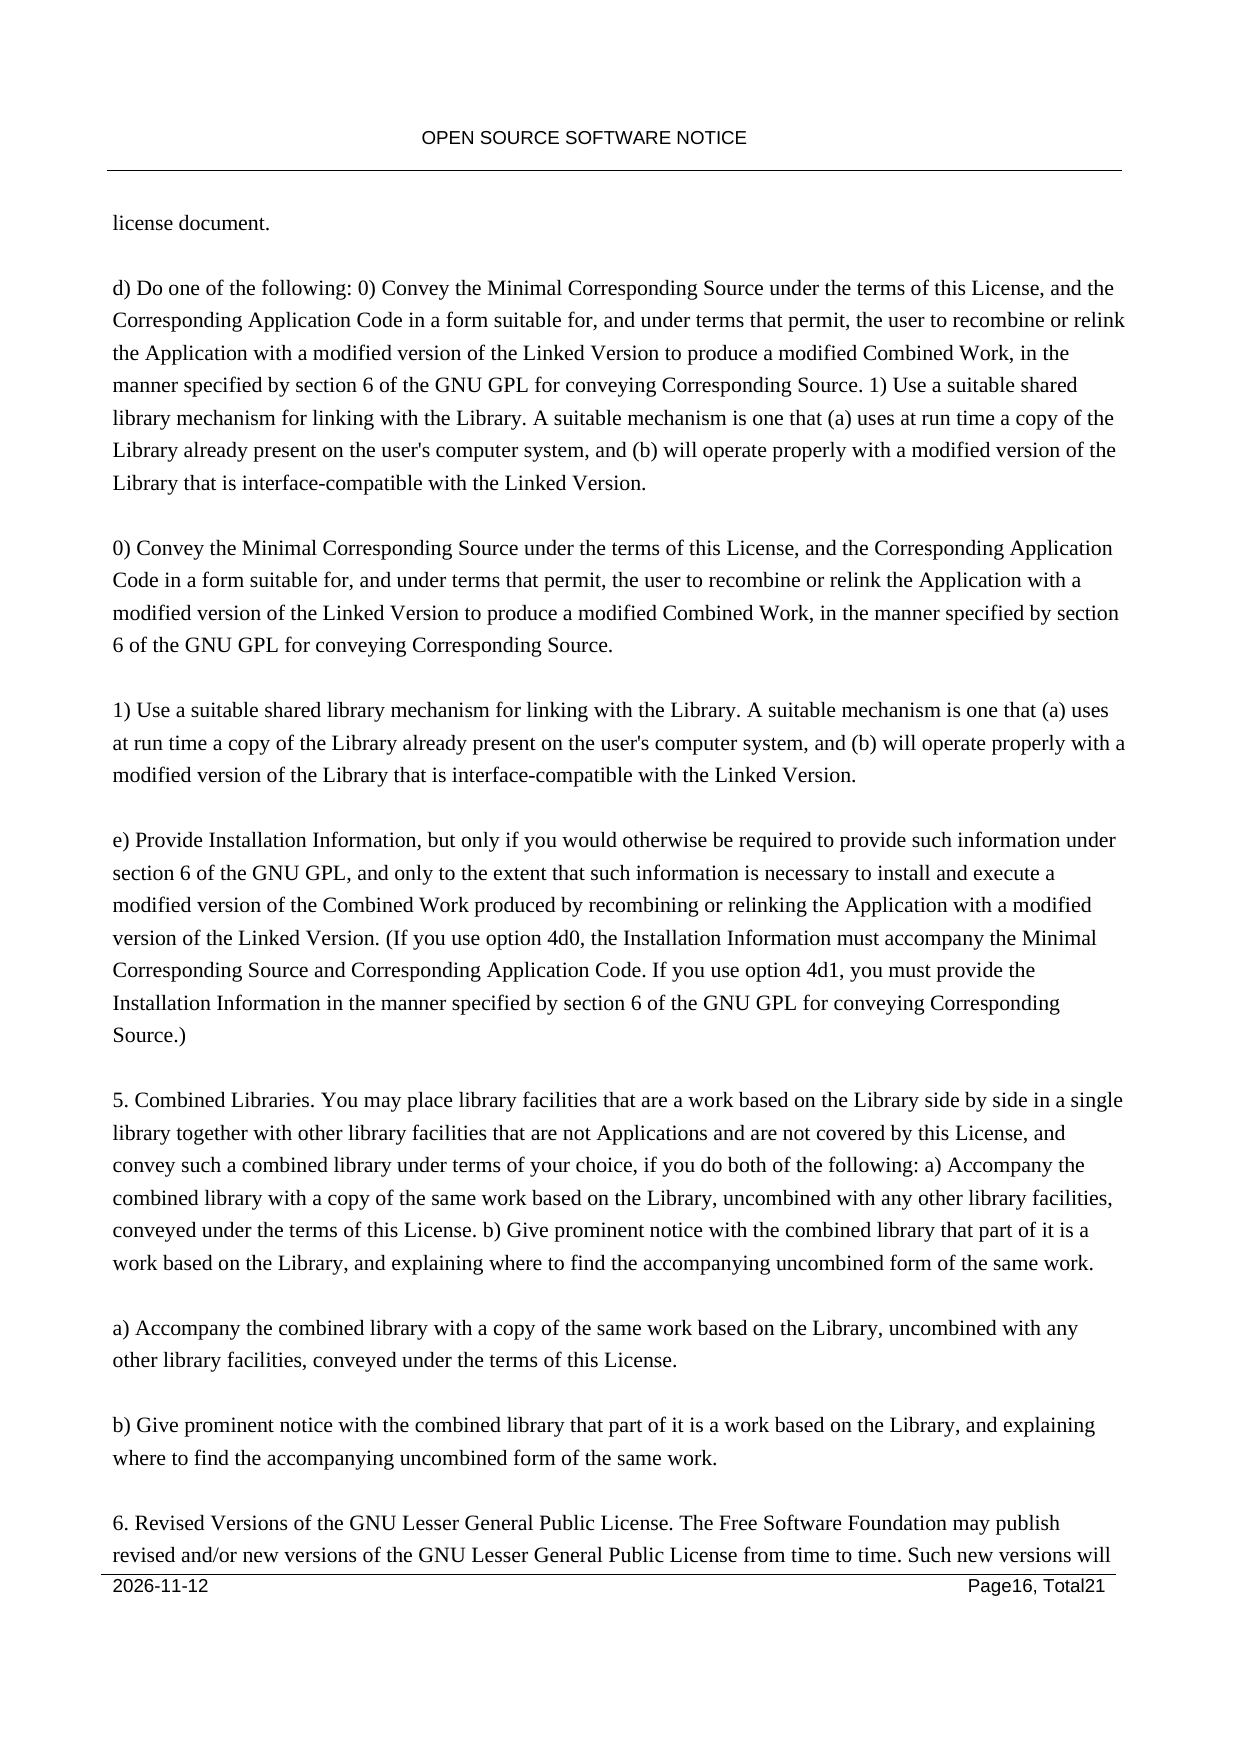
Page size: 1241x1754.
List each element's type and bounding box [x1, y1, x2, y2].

text [112, 206, 1128, 1571]
